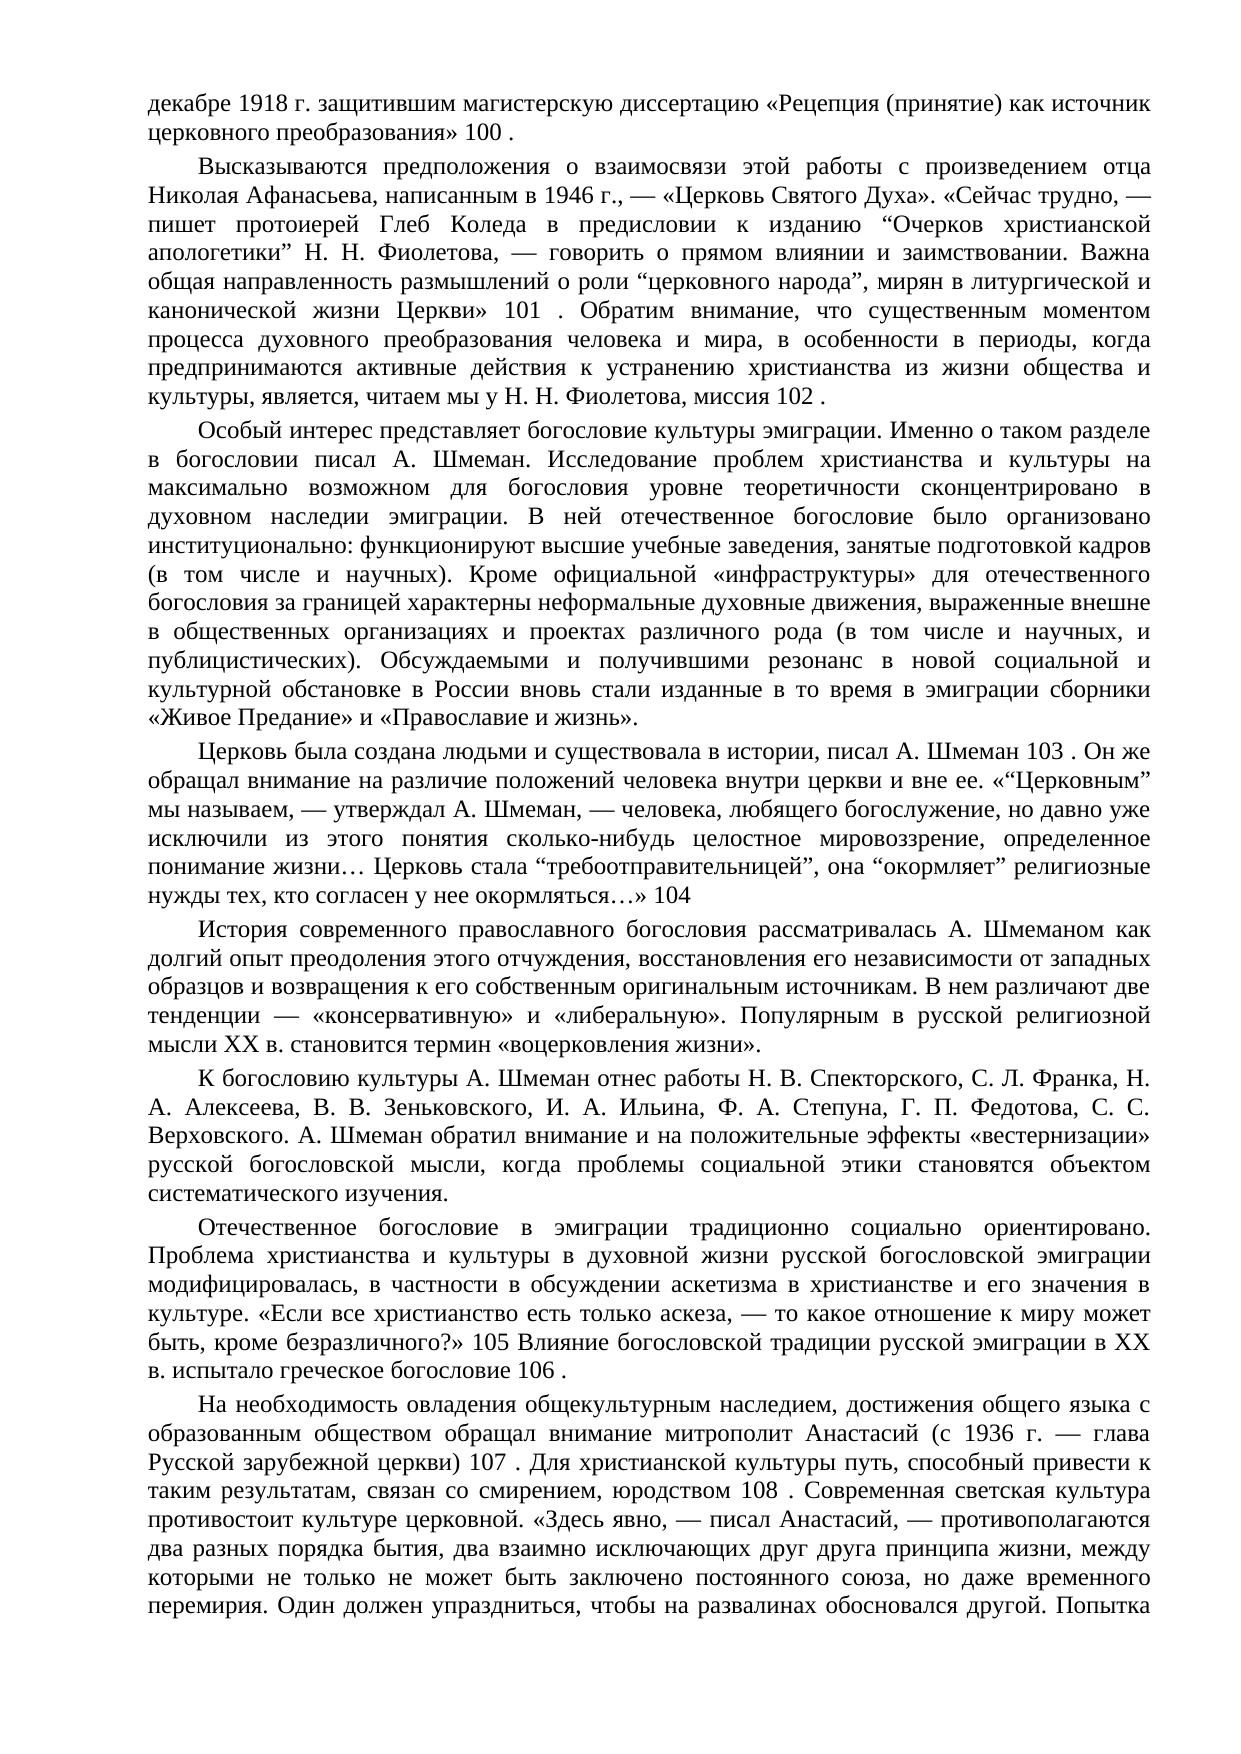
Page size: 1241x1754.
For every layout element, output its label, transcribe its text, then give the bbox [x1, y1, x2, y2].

text Отечественное богословие в эмиграции традиционно социально ориентировано. Проблема христианства и культуры в духовной жизни русской богословской эмиграции модифицировалась, в частности в обсуждении аскетизма в христианстве и его значения в культуре. «Если все христианство есть только аскеза, — то какое отношение к миру может быть, кроме безразличного?» 105 Влияние богословской традиции русской эмиграции в XX в. испытало греческое богословие 106 . [148, 1212, 1152, 1384]
text Особый интерес представляет богословие культуры эмиграции. Именно о таком разделе в богословии писал А. Шмеман. Исследование проблем христианства и культуры на максимально возможном для богословия уровне теоретичности сконцентрировано в духовном наследии эмиграции. В ней отечественное богословие было организовано институционально: функционируют высшие учебные заведения, занятые подготовкой кадров (в том числе и научных). Кроме официальной «инфраструктуры» для отечественного богословия за границей характерны неформальные духовные движения, выраженные внешне в общественных организациях и проектах различного рода (в том числе и научных, и публицистических). Обсуждаемыми и получившими резонанс в новой социальной и культурной обстановке в России вновь стали изданные в то время в эмиграции сборники «Живое Предание» и «Православие и жизнь». [148, 415, 1152, 731]
text Церковь была создана людьми и существовала в истории, писал А. Шмеман 103 . Он же обращал внимание на различие положений человека внутри церкви и вне ее. «“Церковным” мы называем, — утверждал А. Шмеман, — человека, любящего богослужение, но давно уже исключили из этого понятия сколько-нибудь целостное мировоззрение, определенное понимание жизни… Церковь стала “требоотправительницей”, она “окормляет” религиозные нужды тех, кто согласен у нее окормляться…» 104 [148, 736, 1152, 909]
text Высказываются предположения о взаимосвязи этой работы с произведением отца Николая Афанасьева, написанным в 1946 г., — «Церковь Святого Духа». «Сейчас трудно, — пишет протоиерей Глеб Коледа в предисловии к изданию “Очерков христианской апологетики” Н. Н. Фиолетова, — говорить о прямом влиянии и заимствовании. Важна общая направленность размышлений о роли “церковного народа”, мирян в литургической и канонической жизни Церкви» 101 . Обратим внимание, что существенным моментом процесса духовного преобразования человека и мира, в особенности в периоды, когда предпринимаются активные действия к устранению христианства из жизни общества и культуры, является, читаем мы у Н. Н. Фиолетова, миссия 102 . [148, 151, 1152, 410]
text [148, 88, 1152, 146]
text К богословию культуры А. Шмеман отнес работы Н. В. Спекторского, С. Л. Франка, Н. А. Алексеева, В. В. Зеньковского, И. А. Ильина, Ф. А. Степуна, Г. П. Федотова, С. С. Верховского. А. Шмеман обратил внимание и на положительные эффекты «вестернизации» русской богословской мысли, когда проблемы социальной этики становятся объектом систематического изучения. [148, 1063, 1152, 1207]
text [148, 1389, 1152, 1619]
text История современного православного богословия рассматривалась А. Шмеманом как долгий опыт преодоления этого отчуждения, восстановления его независимости от западных образцов и возвращения к его собственным оригинальным источникам. В нем различают две тенденции — «консервативную» и «либеральную». Популярным в русской религиозной мысли XX в. становится термин «воцерковления жизни». [148, 914, 1152, 1058]
